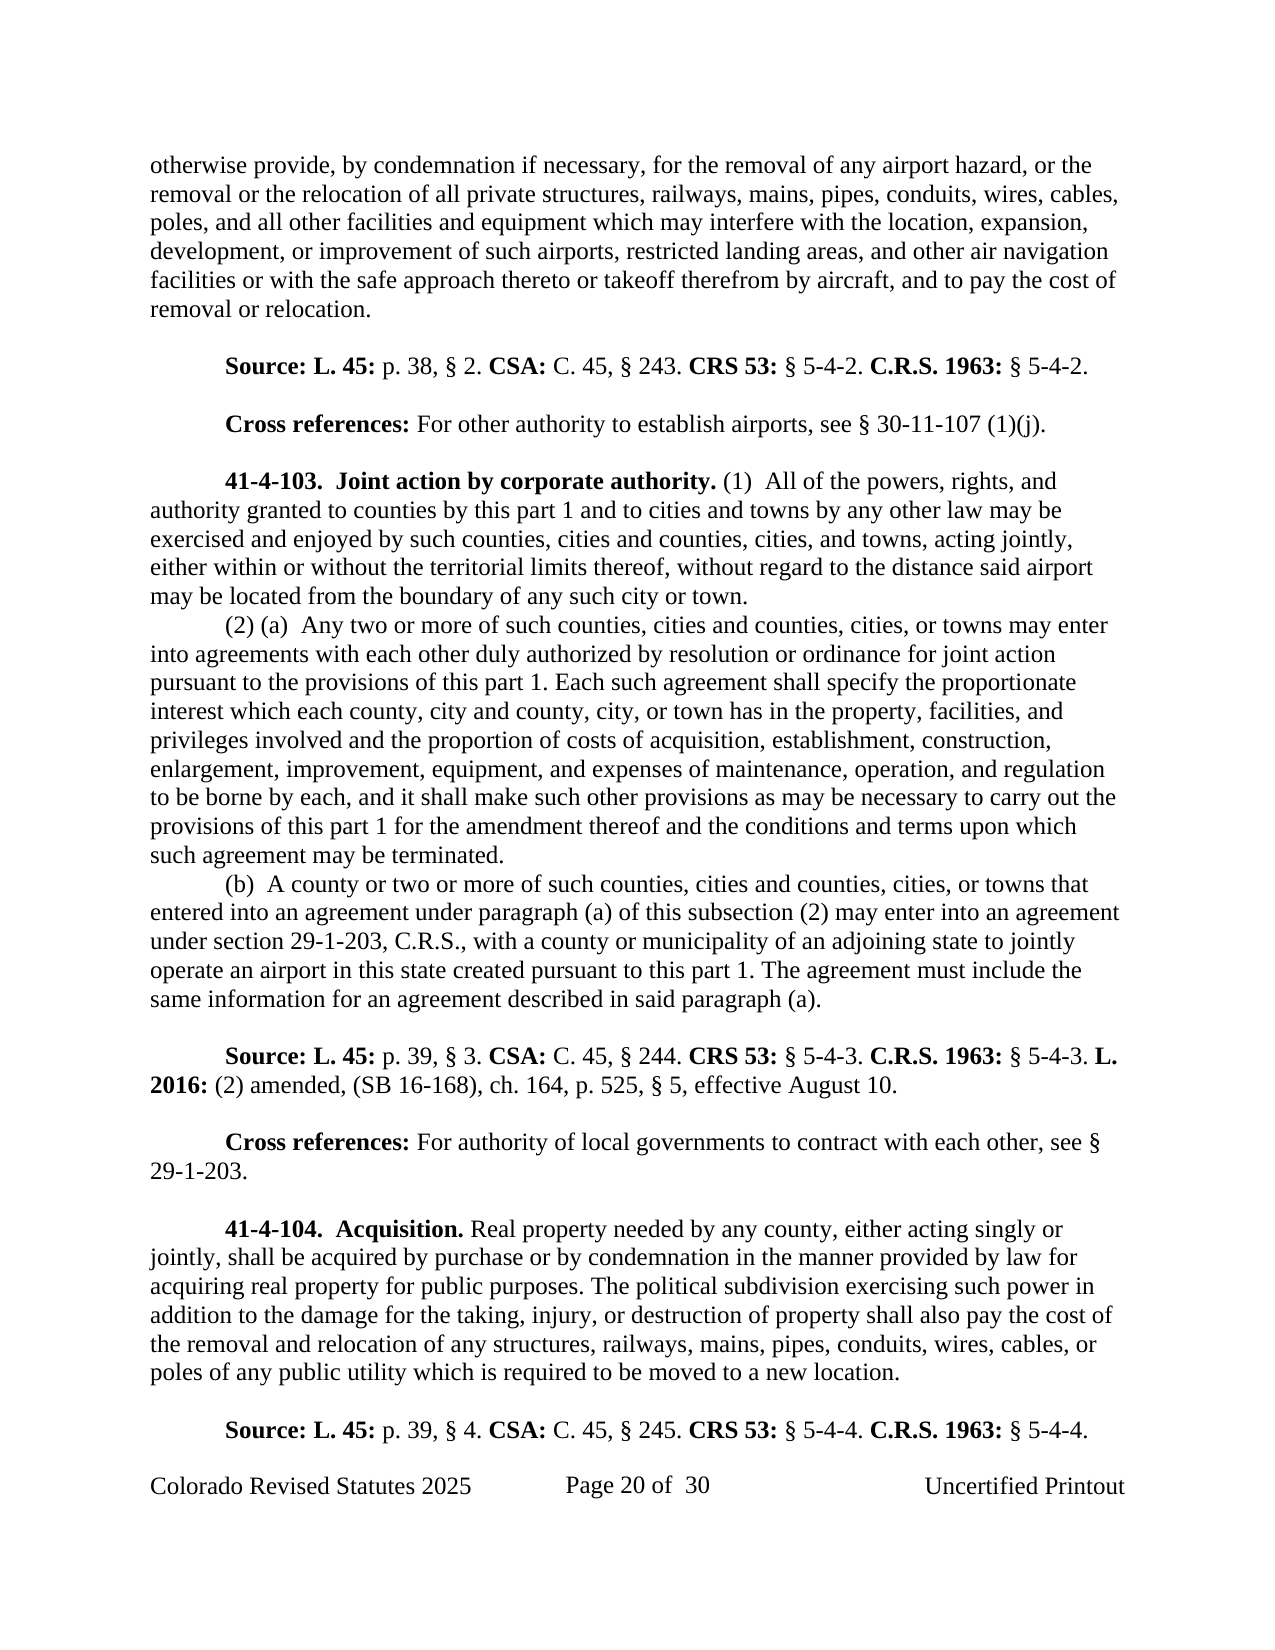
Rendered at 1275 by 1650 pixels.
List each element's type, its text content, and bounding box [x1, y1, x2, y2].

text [150, 150, 1125, 322]
text Source: L. 45: p. 38, § 2. CSA: C. 45, § 243. CRS 53: § 5-4-2. C.R.S. 1963: § 5-4-2. [150, 351, 1125, 380]
text (2) (a) Any two or more of such counties, cities and counties, cities, or towns may enter into agreements with each other duly authorized by resolution or ordinance for joint action pursuant to the provisions of this part 1. Each such agreement shall specify the proportionate interest which each county, city and county, city, or town has in the property, facilities, and privileges involved and the proportion of costs of acquisition, establishment, construction, enlargement, improvement, equipment, and expenses of maintenance, operation, and regulation to be borne by each, and it shall make such other provisions as may be necessary to carry out the provisions of this part 1 for the amendment thereof and the conditions and terms upon which such agreement may be terminated. [150, 610, 1125, 869]
text Cross references: For other authority to establish airports, see § 30-11-107 (1)(j). [150, 409, 1125, 437]
text 41-4-104. Acquisition. Real property needed by any county, either acting singly or jointly, shall be acquired by purchase or by condemnation in the manner provided by law for acquiring real property for public purposes. The political subdivision exercising such power in addition to the damage for the taking, injury, or destruction of property shall also pay the cost of the removal and relocation of any structures, railways, mains, pipes, conduits, wires, cables, or poles of any public utility which is required to be moved to a new location. [150, 1214, 1125, 1386]
text (b) A county or two or more of such counties, cities and counties, cities, or towns that entered into an agreement under paragraph (a) of this subsection (2) may enter into an agreement under section 29-1-203, C.R.S., with a county or municipality of an adjoining state to jointly operate an airport in this state created pursuant to this part 1. The agreement must include the same information for an agreement described in said paragraph (a). [150, 869, 1125, 1012]
text Source: L. 45: p. 39, § 3. CSA: C. 45, § 244. CRS 53: § 5-4-3. C.R.S. 1963: § 5-4-3. L. 2016: (2) amended, (SB 16-168), ch. 164, p. 525, § 5, effective August 10. [150, 1041, 1125, 1099]
text Cross references: For authority of local governments to contract with each other, see § 29-1-203. [150, 1127, 1125, 1185]
text Source: L. 45: p. 39, § 4. CSA: C. 45, § 245. CRS 53: § 5-4-4. C.R.S. 1963: § 5-4-4. [150, 1415, 1125, 1444]
text 41-4-103. Joint action by corporate authority. (1) All of the powers, rights, and authority granted to counties by this part 1 and to cities and towns by any other law may be exercised and enjoyed by such counties, cities and counties, cities, and towns, acting jointly, either within or without the territorial limits thereof, without regard to the distance said airport may be located from the boundary of any such city or town. [150, 466, 1125, 610]
